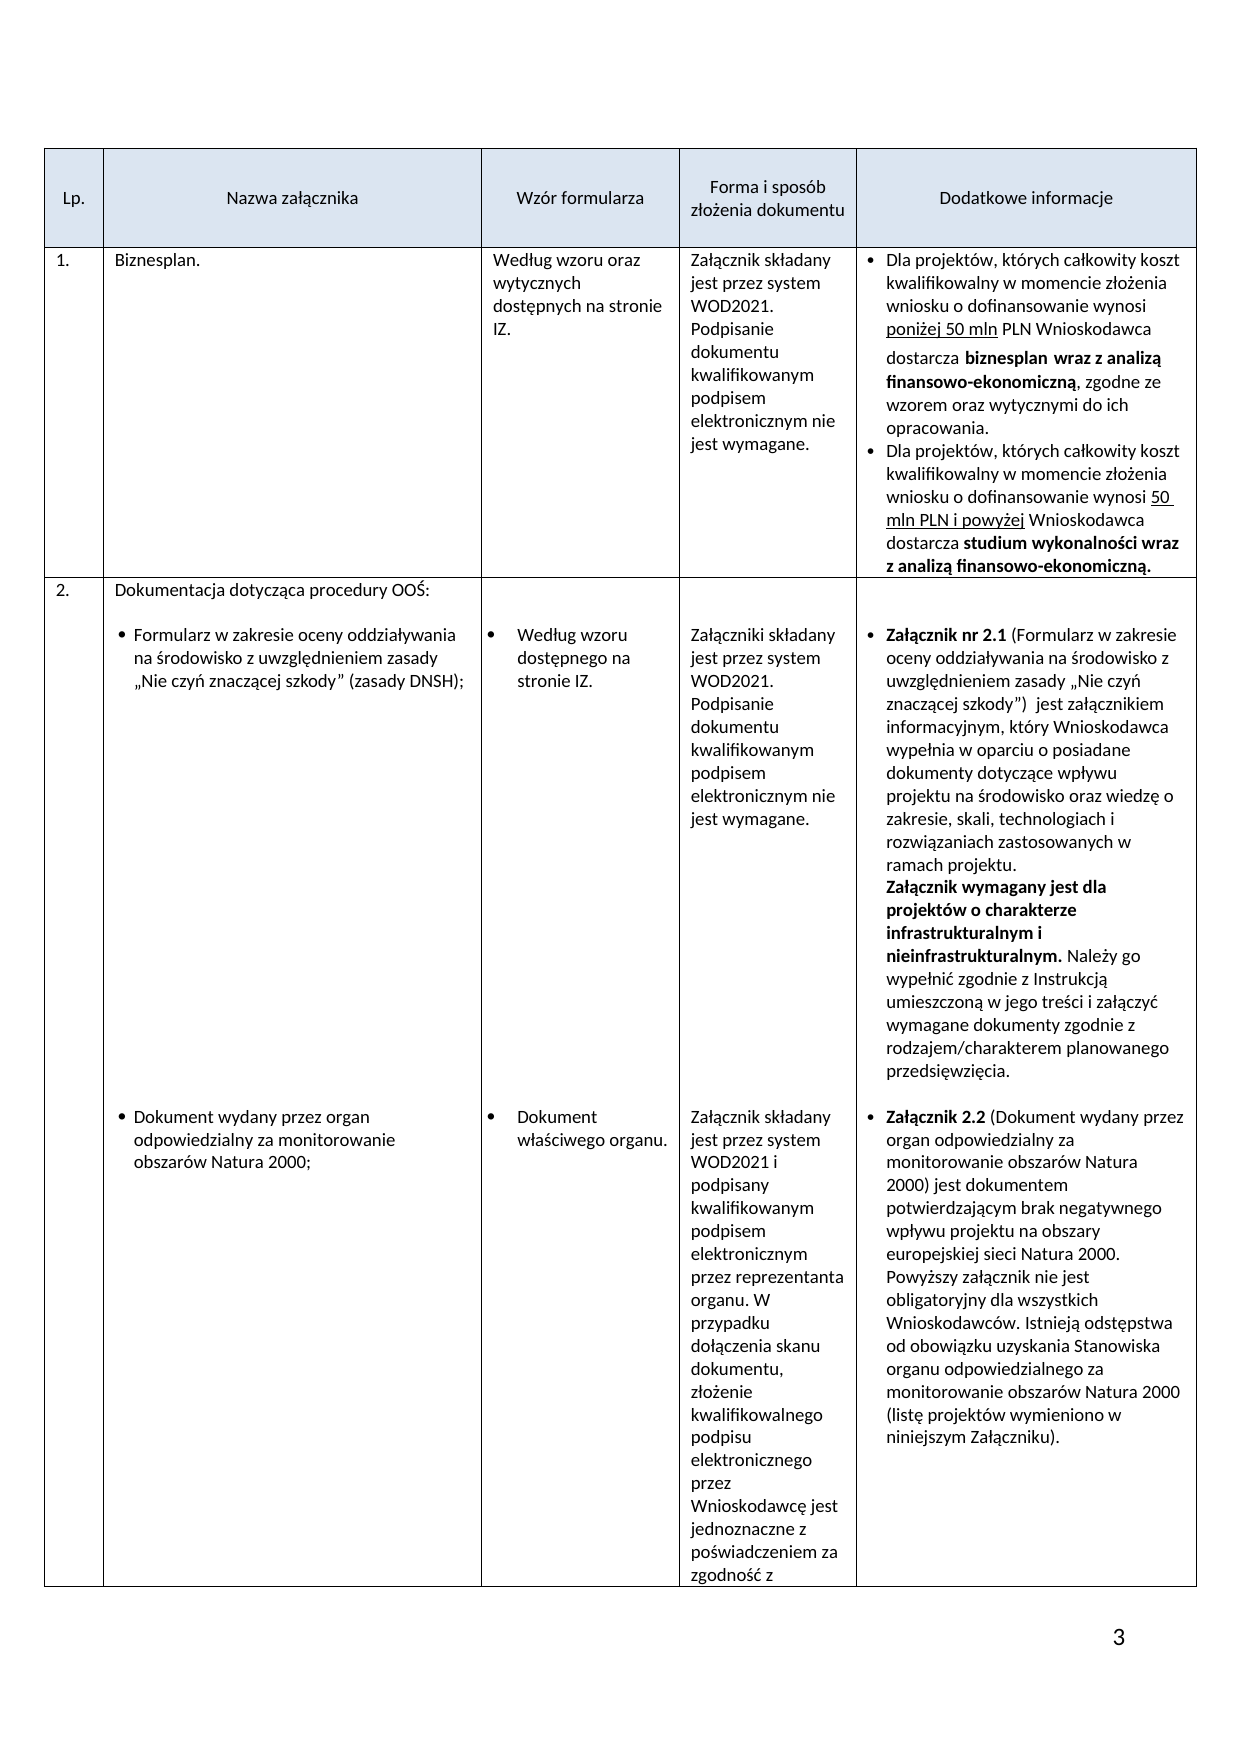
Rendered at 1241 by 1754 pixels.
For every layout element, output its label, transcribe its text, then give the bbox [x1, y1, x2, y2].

table_cell Dla projektów, których całkowity koszt kwalifikowalny w momencie złożenia wniosku o dofinansowanie wynosi poniżej 50 mln PLN Wnioskodawca dostarcza biznesplan wraz z analizą finansowo-ekonomiczną, zgodne ze wzorem oraz wytycznymi do ich opracowania. Dla projektów, których całkowity koszt kwalifikowalny w momencie złożenia wniosku o dofinansowanie wynosi 50 mln PLN i powyżej Wnioskodawca dostarcza studium wykonalności wraz z analizą finansowo-ekonomiczną. [857, 248, 1196, 577]
table_cell Lp. [45, 149, 103, 247]
table_cell Załącznik składany jest przez system WOD2021. Podpisanie dokumentu kwalifikowanym podpisem elektronicznym nie jest wymagane. [680, 248, 856, 577]
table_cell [482, 578, 679, 1586]
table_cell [104, 578, 481, 1586]
table_cell Nazwa załącznika [104, 149, 481, 247]
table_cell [680, 578, 856, 1586]
table_cell Według wzoru oraz wytycznych dostępnych na stronie IZ. [482, 248, 679, 577]
table_cell Dodatkowe informacje [857, 149, 1196, 247]
table_cell Wzór formularza [482, 149, 679, 247]
table_cell Forma i sposób złożenia dokumentu [680, 149, 856, 247]
table_cell 2. [45, 578, 103, 1586]
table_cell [857, 578, 1196, 1586]
table_cell Biznesplan. [104, 248, 481, 577]
table_cell 1. [45, 248, 103, 577]
